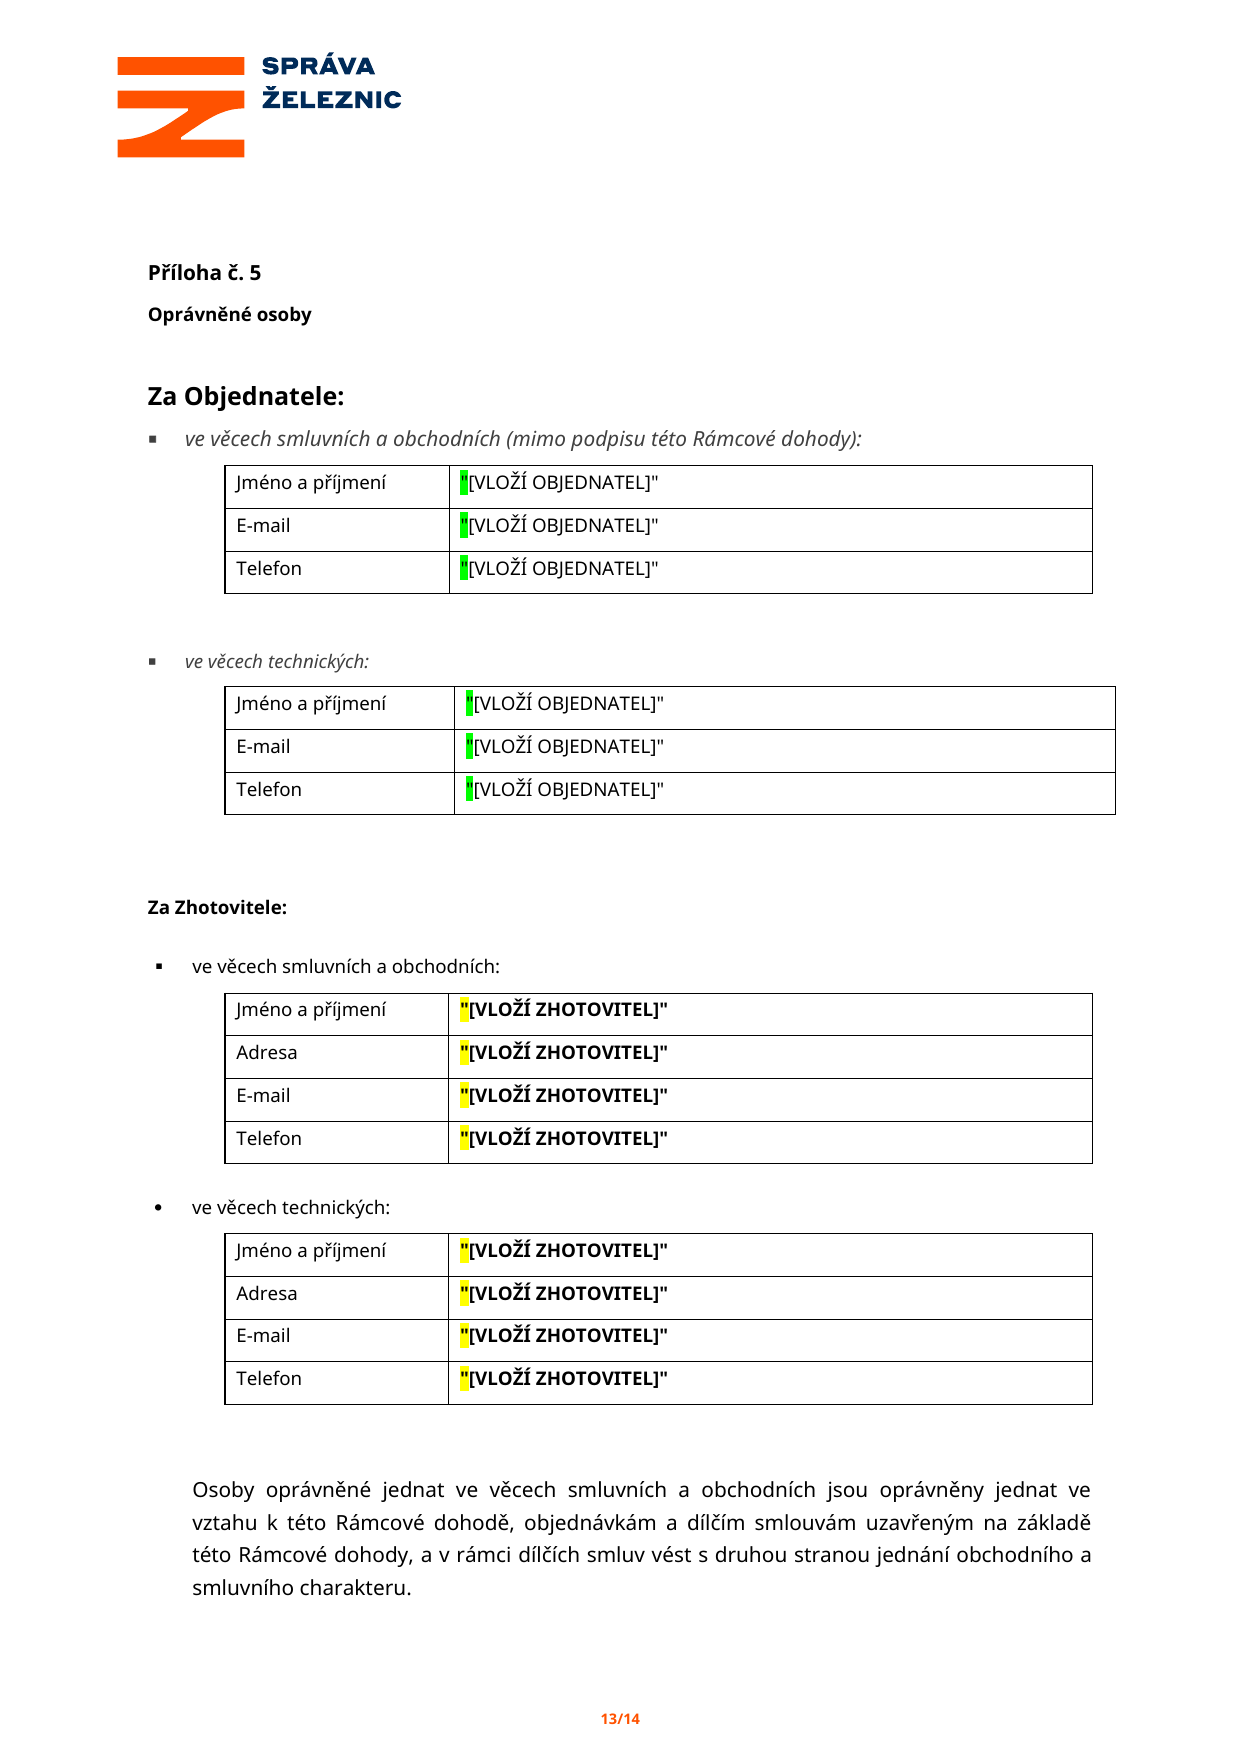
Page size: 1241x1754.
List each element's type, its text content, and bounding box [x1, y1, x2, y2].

table_header [449, 1234, 1092, 1276]
table_cell [449, 1320, 1092, 1361]
table_cell [449, 1079, 1092, 1121]
table_cell [449, 1122, 1092, 1163]
subtitle ve věcech smluvních a obchodních (mimo podpisu této Rámcové dohody): [148, 423, 1093, 453]
list ve věcech technických: [155, 1189, 1093, 1221]
table_cell E-mail [226, 509, 449, 551]
text Osoby oprávněné jednat ve věcech smluvních a obchodních jsou oprávněny jednat ve vztahu k této Rámcové dohodě, objednávkám a dílčím smlouvám uzavřeným na základě této Rámcové dohody, a v rámci dílčích smluv vést s druhou stranou jednání obchodního a smluvního charakteru. [192, 1475, 1093, 1601]
table_cell Telefon [226, 1362, 448, 1404]
table_header [455, 687, 1115, 729]
table_header Jméno a příjmení [226, 466, 449, 508]
table_cell Telefon [226, 773, 454, 814]
table_cell [450, 509, 1092, 551]
table_cell [455, 773, 1115, 814]
table_header Jméno a příjmení [226, 687, 454, 729]
table_cell [449, 1362, 1092, 1404]
text Za Objednatele: [148, 382, 1093, 411]
table_cell E-mail [226, 1320, 448, 1361]
text Příloha č. 5 [148, 257, 1093, 286]
subtitle ve věcech technických: [148, 644, 1093, 674]
table_header Jméno a příjmení [226, 1234, 448, 1276]
table_cell Telefon [226, 1122, 448, 1163]
list ve věcech smluvních a obchodních: [154, 949, 1093, 980]
table_header [450, 466, 1092, 508]
table_cell E-mail [226, 1079, 448, 1121]
table_cell Telefon [226, 552, 449, 593]
text Oprávněné osoby [148, 298, 1093, 328]
table_header Jméno a příjmení [226, 994, 448, 1035]
table_cell [450, 552, 1092, 593]
text Za Zhotovitele: [148, 894, 1093, 920]
table_cell [455, 730, 1115, 772]
table_cell Adresa [226, 1036, 448, 1078]
table_cell [449, 1036, 1092, 1078]
table_cell [449, 1277, 1092, 1318]
table_cell E-mail [226, 730, 454, 772]
table_cell Adresa [226, 1277, 448, 1318]
table_header [449, 994, 1092, 1035]
